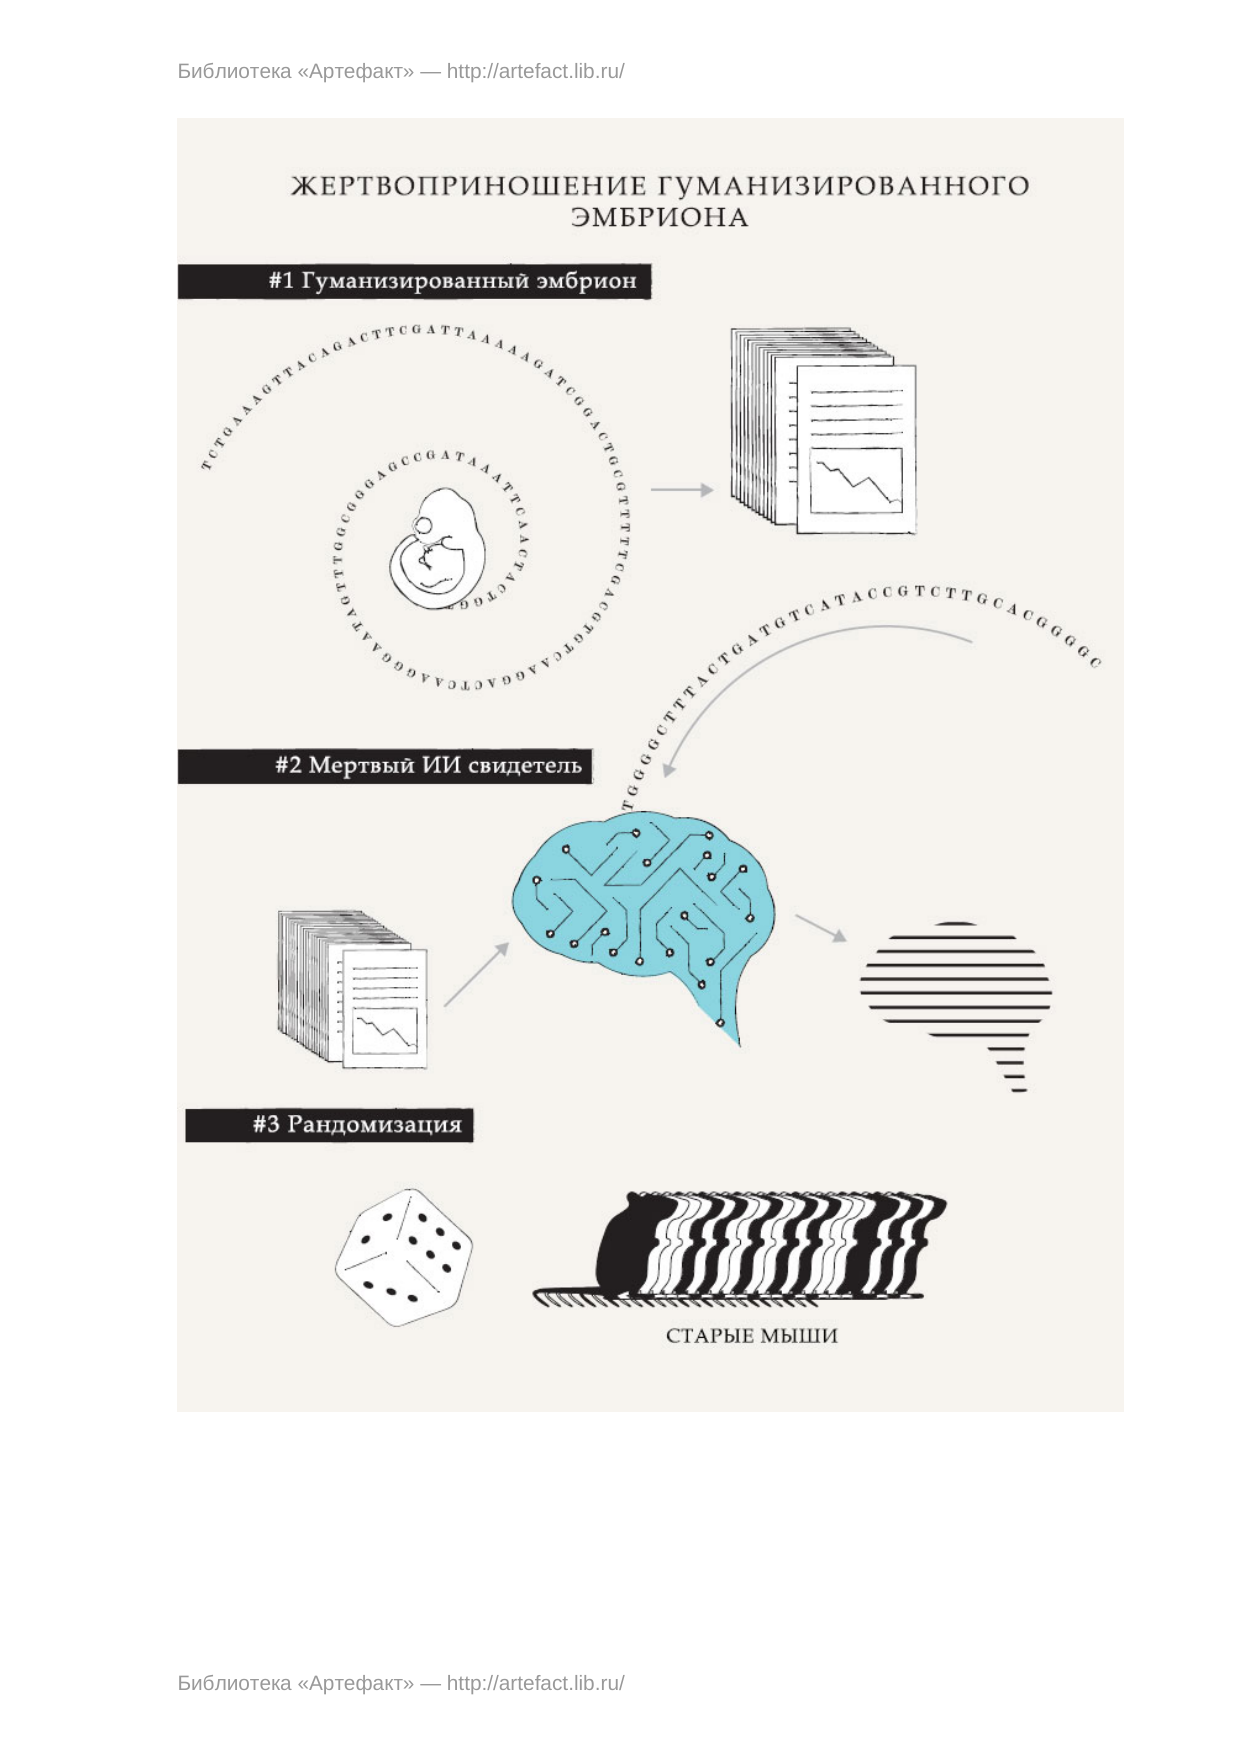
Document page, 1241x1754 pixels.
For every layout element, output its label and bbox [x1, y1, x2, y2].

picture [177, 118, 1124, 1412]
